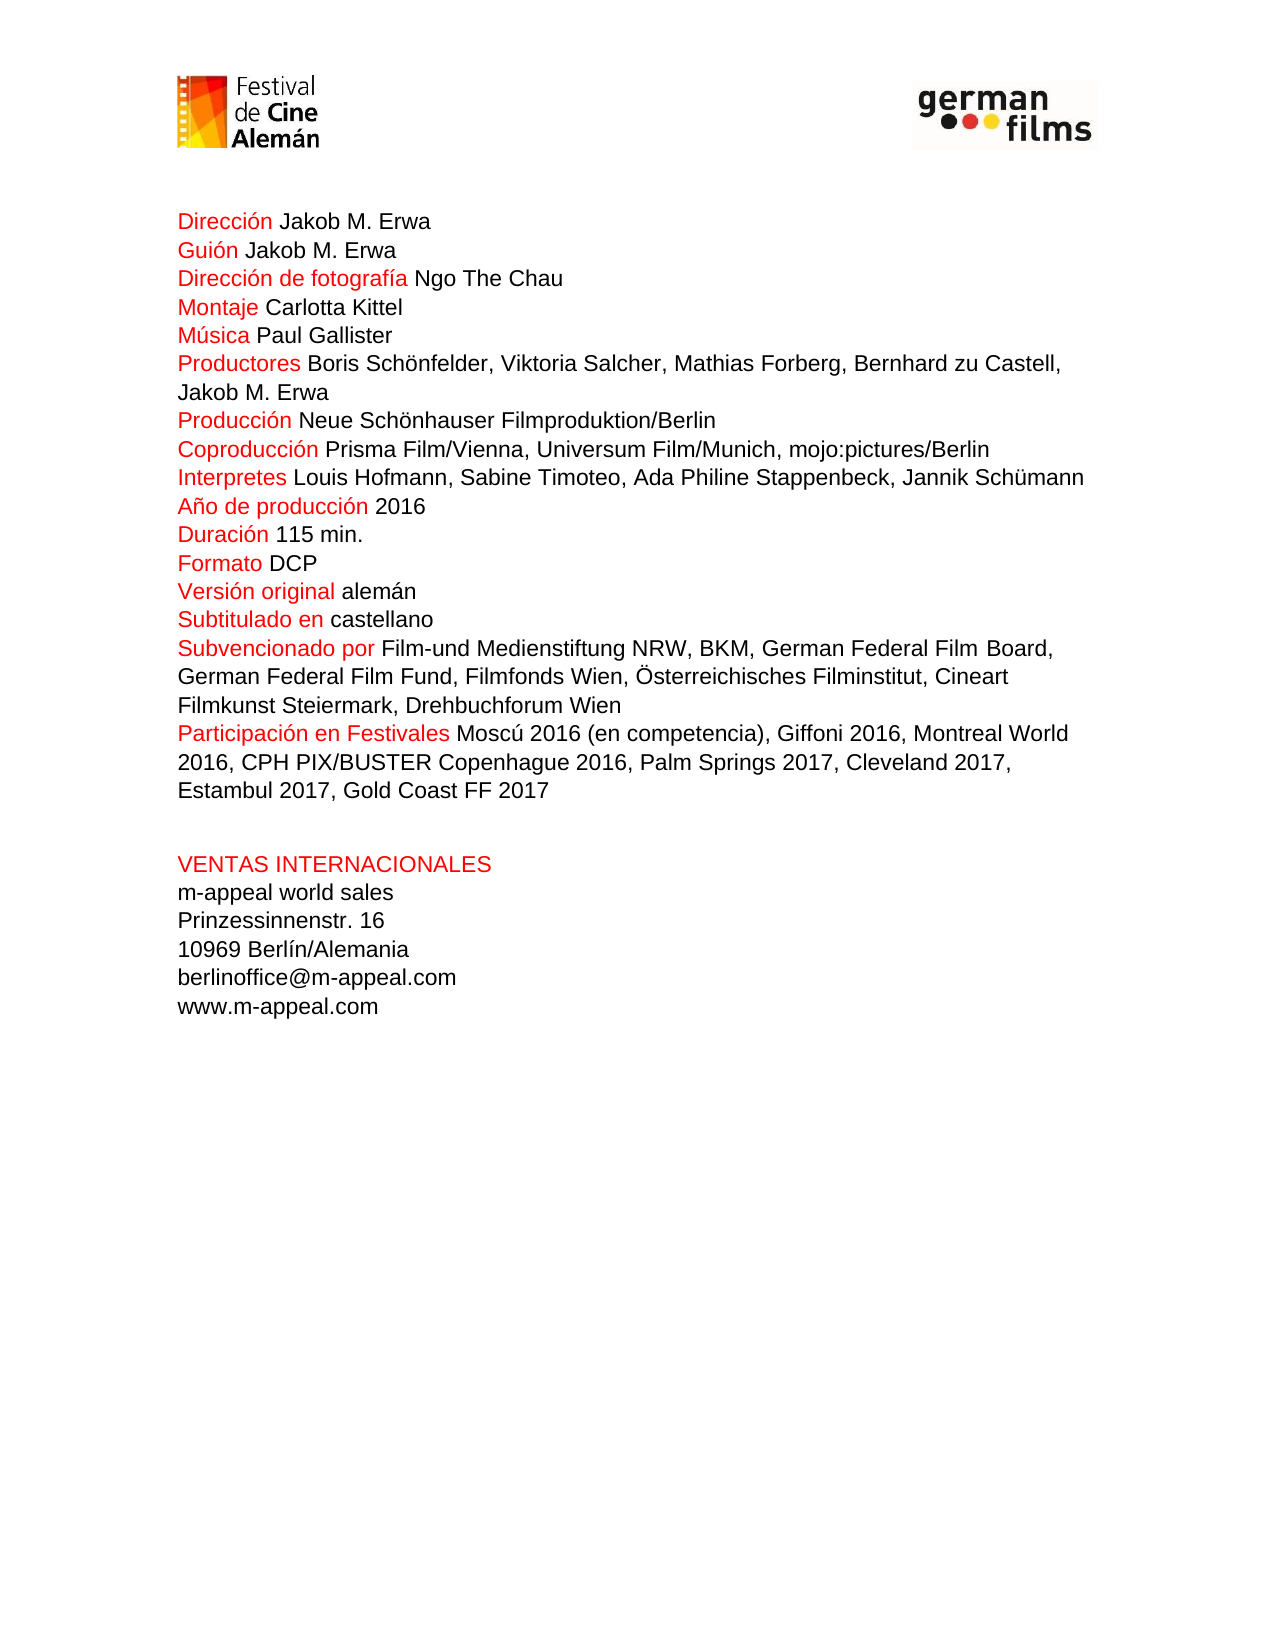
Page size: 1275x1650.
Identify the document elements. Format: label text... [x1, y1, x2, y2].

text Duración 115 min. [177, 521, 1098, 547]
text Productores Boris Schönfelder, Viktoria Salcher, Mathias Forberg, Bernhard zu Castell, Jakob M. Erwa [177, 350, 1098, 405]
text Coproducción Prisma Film/Vienna, Universum Film/Munich, mojo:pictures/Berlin [177, 436, 1098, 462]
text Formato DCP [177, 549, 1098, 576]
text Música Paul Gallister [177, 322, 1098, 348]
text Participación en Festivales Moscú 2016 (en competencia), Giffoni 2016, Montreal World 2016, CPH PIX/BUSTER Copenhague 2016, Palm Springs 2017, Cleveland 2017, Estambul 2017, Gold Coast FF 2017 [177, 720, 1098, 803]
text Versión original alemán [177, 578, 1098, 604]
text Dirección Jakob M. Erwa [177, 208, 1098, 234]
picture [177, 75, 319, 148]
text Subvencionado por Film-und Medienstiftung NRW, BKM, German Federal Film Board, German Federal Film Fund, Filmfonds Wien, Österreichisches Filminstitut, Cineart Filmkunst Steiermark, Drehbuchforum Wien [177, 635, 1098, 718]
text Subtitulado en castellano [177, 606, 1098, 633]
picture [911, 81, 1099, 150]
text Montaje Carlotta Kittel [177, 293, 1098, 320]
text m-appeal world sales Prinzessinnenstr. 16 10969 Berlín/Alemania berlinoffice@m-appeal.com www.m-appeal.com [177, 879, 1098, 1019]
text VENTAS INTERNACIONALES [177, 851, 1098, 877]
text Año de producción 2016 [177, 493, 1098, 519]
text Producción Neue Schönhauser Filmproduktion/Berlin [177, 407, 1098, 434]
text Guión Jakob M. Erwa [177, 237, 1098, 263]
text Interpretes Louis Hofmann, Sabine Timoteo, Ada Philine Stappenbeck, Jannik Schümann [177, 464, 1098, 491]
text Dirección de fotografía Ngo The Chau [177, 265, 1098, 291]
